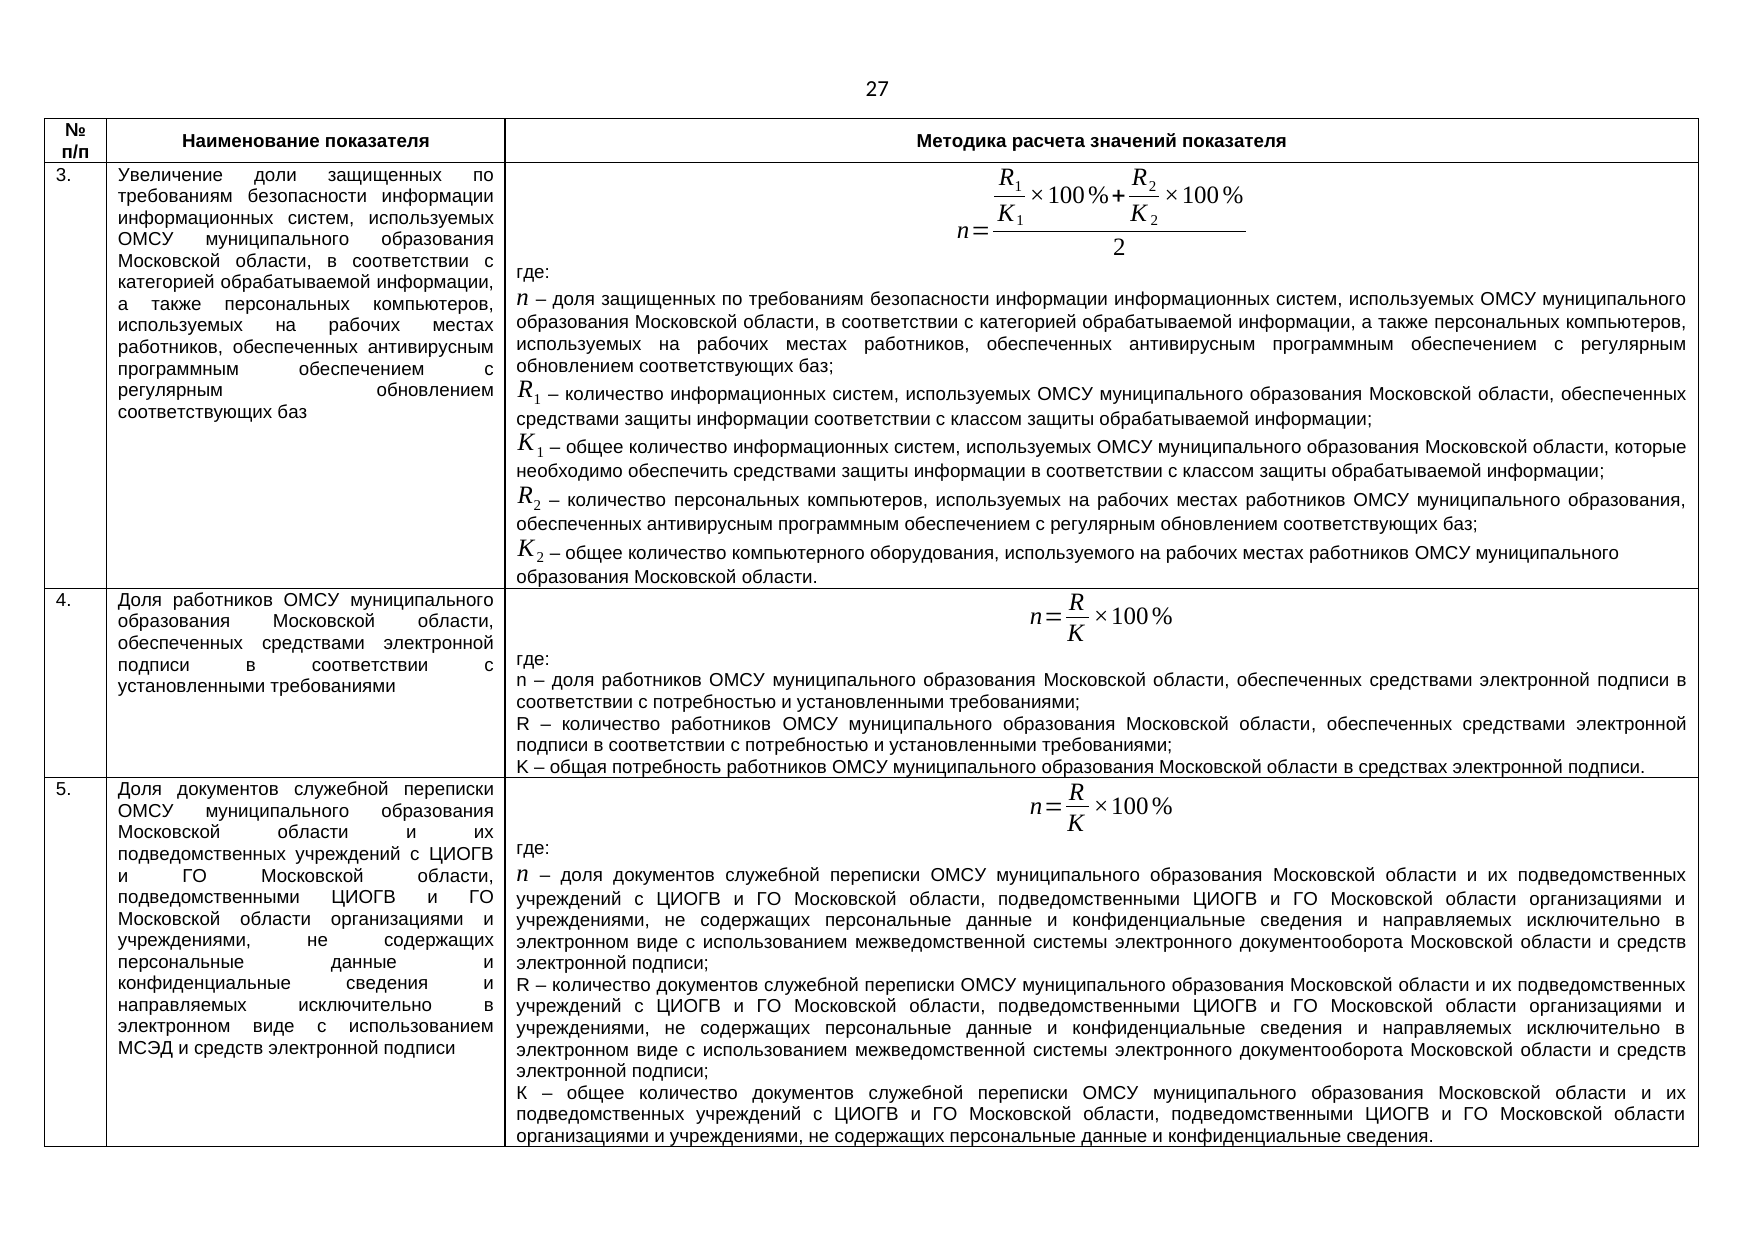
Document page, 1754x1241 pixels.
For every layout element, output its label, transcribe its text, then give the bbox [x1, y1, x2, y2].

table_cell [45, 163, 106, 588]
table_cell где: – доля документов служебной переписки ОМСУ муниципального образования Московской области и их подведомственных учреждений с ЦИОГВ и ГО Московской области, подведомственными ЦИОГВ и ГО Московской области организациями и учреждениями, не содержащих персональные данные и конфиденциальные сведения и направляемых исключительно в электронном виде с использованием межведомственной системы электронного документооборота Московской области и средств электронной подписи; R – количество документов служебной переписки ОМСУ муниципального образования Московской области и их подведомственных учреждений с ЦИОГВ и ГО Московской области, подведомственными ЦИОГВ и ГО Московской области организациями и учреждениями, не содержащих персональные данные и конфиденциальные сведения и направляемых исключительно в электронном виде с использованием межведомственной системы электронного документооборота Московской области и средств электронной подписи; К – общее количество документов служебной переписки ОМСУ муниципального образования Московской области и их подведомственных учреждений с ЦИОГВ и ГО Московской области, подведомственными ЦИОГВ и ГО Московской области организациями и учреждениями, не содержащих персональные данные и конфиденциальные сведения. [506, 778, 1698, 1146]
table_header Методика расчета значений показателя [506, 119, 1698, 162]
table_cell где: – доля защищенных по требованиям безопасности информации информационных систем, используемых ОМСУ муниципального образования Московской области, в соответствии с категорией обрабатываемой информации, а также персональных компьютеров, используемых на рабочих местах работников, обеспеченных антивирусным программным обеспечением с регулярным обновлением соответствующих баз; – количество информационных систем, используемых ОМСУ муниципального образования Московской области, обеспеченных средствами защиты информации соответствии с классом защиты обрабатываемой информации; – общее количество информационных систем, используемых ОМСУ муниципального образования Московской области, которые необходимо обеспечить средствами защиты информации в соответствии с классом защиты обрабатываемой информации; – количество персональных компьютеров, используемых на рабочих местах работников ОМСУ муниципального образования, обеспеченных антивирусным программным обеспечением с регулярным обновлением соответствующих баз; – общее количество компьютерного оборудования, используемого на рабочих местах работников ОМСУ муниципального образования Московской области. [506, 163, 1698, 588]
table_cell Доля работников ОМСУ муниципального образования Московской области, обеспеченных средствами электронной подписи в соответствии с установленными требованиями [107, 589, 504, 777]
table_cell Увеличение доли защищенных по требованиям безопасности информации информационных систем, используемых ОМСУ муниципального образования Московской области, в соответствии с категорией обрабатываемой информации, а также персональных компьютеров, используемых на рабочих местах работников, обеспеченных антивирусным программным обеспечением с регулярным обновлением соответствующих баз [107, 163, 504, 588]
table_header № п/п [45, 119, 106, 162]
table_header Наименование показателя [107, 119, 504, 162]
table_cell [45, 589, 106, 777]
table_cell Доля документов служебной переписки ОМСУ муниципального образования Московской области и их подведомственных учреждений с ЦИОГВ и ГО Московской области, подведомственными ЦИОГВ и ГО Московской области организациями и учреждениями, не содержащих персональные данные и конфиденциальные сведения и направляемых исключительно в электронном виде с использованием МСЭД и средств электронной подписи [107, 778, 504, 1146]
table_cell где: n – доля работников ОМСУ муниципального образования Московской области, обеспеченных средствами электронной подписи в соответствии с потребностью и установленными требованиями; R – количество работников ОМСУ муниципального образования Московской области, обеспеченных средствами электронной подписи в соответствии с потребностью и установленными требованиями; K – общая потребность работников ОМСУ муниципального образования Московской области в средствах электронной подписи. [506, 589, 1698, 777]
table_cell [45, 778, 106, 1146]
